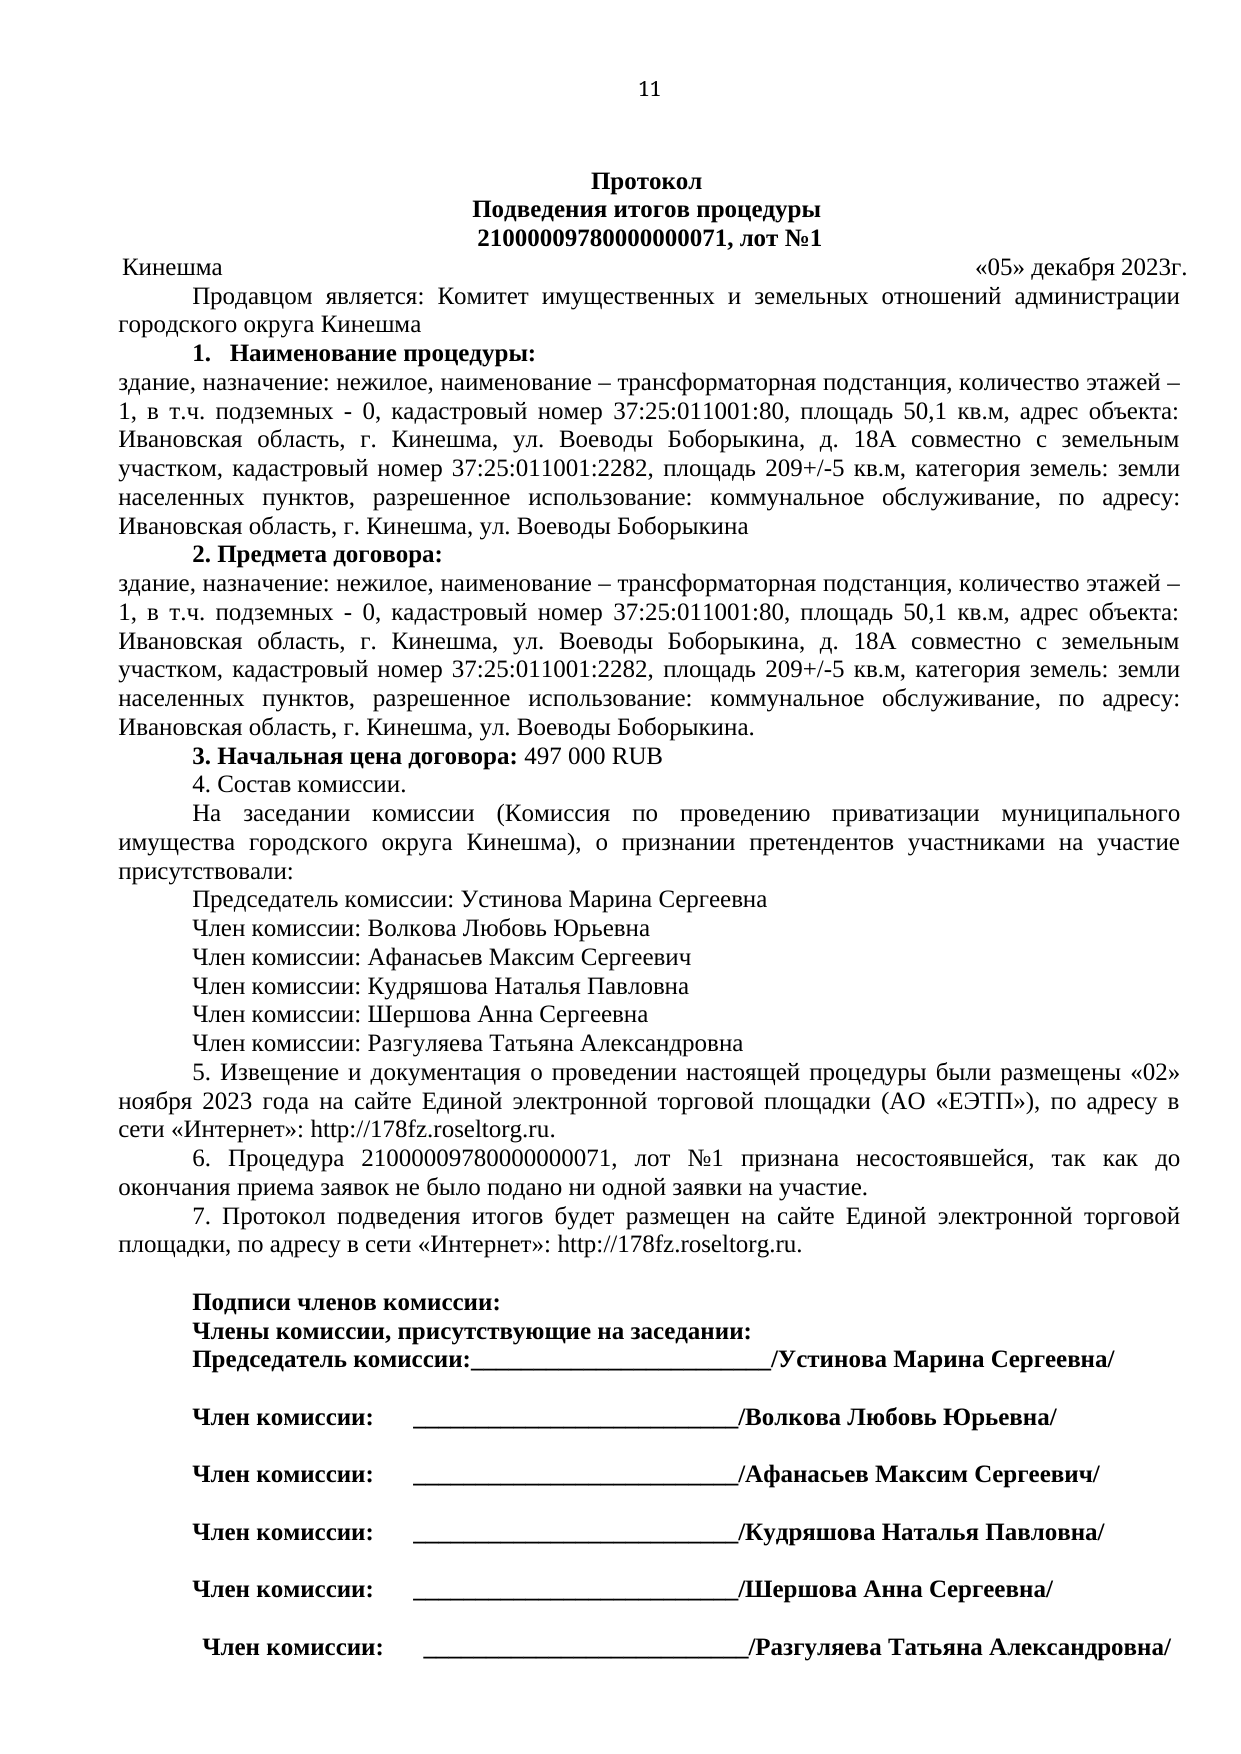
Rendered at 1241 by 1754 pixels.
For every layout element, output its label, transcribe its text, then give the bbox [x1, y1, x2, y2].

text Член комиссии: __________________________/Разгуляева Татьяна Александровна/ [118, 1632, 1181, 1661]
text Член комиссии: Разгуляева Татьяна Александровна [118, 1028, 1181, 1057]
text Члены комиссии, присутствующие на заседании: [118, 1316, 1181, 1344]
text 2. Предмета договора: [118, 539, 1181, 568]
text Член комиссии: Шершова Анна Сергеевна [118, 999, 1181, 1028]
table_header Кинешма [122, 252, 653, 281]
text Председатель комиссии: Устинова Марина Сергеевна [118, 884, 1181, 913]
text Председатель комиссии:________________________/Устинова Марина Сергеевна/ [118, 1344, 1181, 1373]
text Член комиссии: __________________________/Волкова Любовь Юрьевна/ [118, 1402, 1181, 1431]
text Член комиссии: Афанасьев Максим Сергеевич [118, 942, 1181, 971]
list Наименование процедуры: [192, 338, 1181, 367]
text 6. Процедура 21000009780000000071, лот №1 признана несостоявшейся, так как до окончания приема заявок не было подано ни одной заявки на участие. [118, 1143, 1181, 1201]
text 5. Извещение и документация о проведении настоящей процедуры были размещены «02» ноября 2023 года на сайте Единой электронной торговой площадки (АО «ЕЭТП»), по адресу в сети «Интернет»: http://178fz.roseltorg.ru. [118, 1057, 1181, 1143]
text здание, назначение: нежилое, наименование – трансформаторная подстанция, количество этажей – 1, в т.ч. подземных - 0, кадастровый номер 37:25:011001:80, площадь 50,1 кв.м, адрес объекта: Ивановская область, г. Кинешма, ул. Воеводы Боборыкина, д. 18А совместно с земельным участком, кадастровый номер 37:25:011001:2282, площадь 209+/-5 кв.м, категория земель: земли населенных пунктов, разрешенное использование: коммунальное обслуживание, по адресу: Ивановская область, г. Кинешма, ул. Воеводы Боборыкина. [118, 568, 1181, 741]
text Протокол Подведения итогов процедуры 21000009780000000071, лот №1 [118, 166, 1181, 252]
text 3. Начальная цена договора: 497 000 RUB [118, 741, 1181, 769]
text Подписи членов комиссии: [118, 1287, 1181, 1316]
table_header «05» декабря 2023г. [653, 252, 1187, 281]
text 4. Состав комиссии. [118, 769, 1181, 798]
list здание, назначение: нежилое, наименование – трансформаторная подстанция, количество этажей – 1, в т.ч. подземных - 0, кадастровый номер 37:25:011001:80, площадь 50,1 кв.м, адрес объекта: Ивановская область, г. Кинешма, ул. Воеводы Боборыкина, д. 18А совместно с земельным участком, кадастровый номер 37:25:011001:2282, площадь 209+/-5 кв.м, категория земель: земли населенных пунктов, разрешенное использование: коммунальное обслуживание, по адресу: Ивановская область, г. Кинешма, ул. Воеводы Боборыкина [118, 367, 1181, 539]
text Член комиссии: __________________________/Кудряшова Наталья Павловна/ [118, 1517, 1181, 1546]
text Член комиссии: __________________________/Афанасьев Максим Сергеевич/ [118, 1459, 1181, 1488]
text Продавцом является: Комитет имущественных и земельных отношений администрации городского округа Кинешма [118, 281, 1181, 338]
text На заседании комиссии (Комиссия по проведению приватизации муниципального имущества городского округа Кинешма), о признании претендентов участниками на участие присутствовали: [118, 798, 1181, 884]
text 7. Протокол подведения итогов будет размещен на сайте Единой электронной торговой площадки, по адресу в сети «Интернет»: http://178fz.roseltorg.ru. [118, 1201, 1181, 1258]
text Член комиссии: __________________________/Шершова Анна Сергеевна/ [118, 1574, 1181, 1603]
text Член комиссии: Волкова Любовь Юрьевна [118, 913, 1181, 942]
text Член комиссии: Кудряшова Наталья Павловна [118, 971, 1181, 999]
